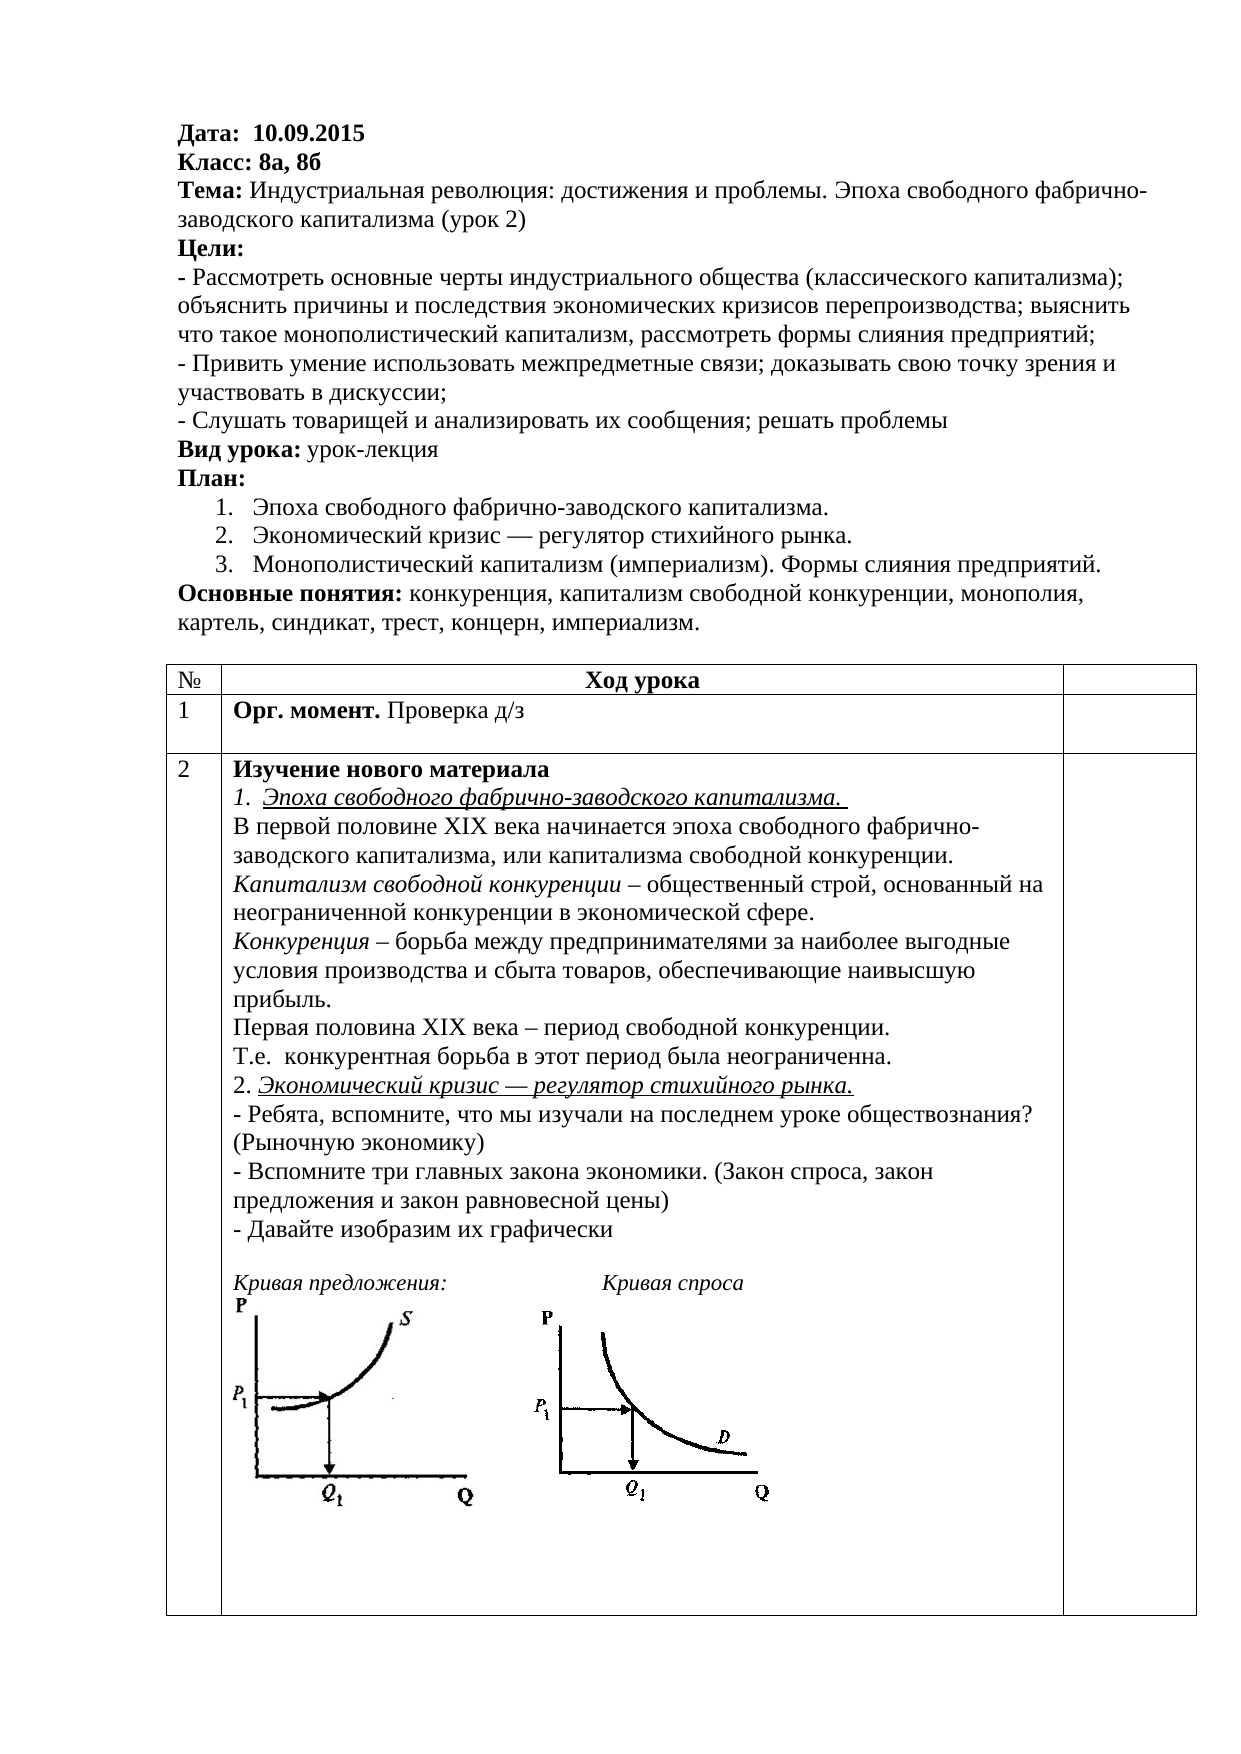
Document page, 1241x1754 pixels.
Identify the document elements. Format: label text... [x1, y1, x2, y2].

text План: [177, 463, 1152, 492]
table_cell Орг. момент. Проверка д/з [222, 695, 1063, 753]
text Основные понятия: конкуренция, капитализм свободной конкуренции, монополия, картель, синдикат, трест, концерн, империализм. [177, 578, 1152, 636]
list Экономический кризис — регулятор стихийного рынка. [215, 521, 1152, 549]
text - Слушать товарищей и анализировать их сообщения; решать проблемы [177, 406, 1152, 434]
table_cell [222, 754, 1063, 1615]
table_cell [1064, 695, 1196, 753]
table_cell 1 [167, 695, 221, 753]
text - Привить умение использовать межпредметные связи; доказывать свою точку зрения и участвовать в дискуссии; [177, 348, 1152, 406]
table_header Ход урока [222, 665, 1063, 694]
text Вид урока: урок-лекция [177, 434, 1152, 463]
table_header [1064, 665, 1196, 694]
table_cell 2 [167, 754, 221, 1615]
table_header № [167, 665, 221, 694]
list Монополистический капитализм (империализм). Формы слияния предприятий. [215, 549, 1152, 578]
text Дата: 10.09.2015 [177, 118, 1152, 147]
text - Рассмотреть основные черты индустриального общества (классического капитализма); объяснить причины и последствия экономических кризисов перепроизводства; выяснить что такое монополистический капитализм, рассмотреть формы слияния предприятий; [177, 262, 1152, 348]
text Тема: Индустриальная революция: достижения и проблемы. Эпоха свободного фабрично-заводского капитализма (урок 2) [177, 176, 1152, 233]
picture [232, 1295, 476, 1508]
picture [521, 1308, 772, 1508]
text Класс: 8а, 8б [177, 147, 1152, 176]
table_cell [1064, 754, 1196, 1615]
text Цели: [177, 233, 1152, 262]
list Эпоха свободного фабрично-заводского капитализма. [215, 492, 1152, 521]
